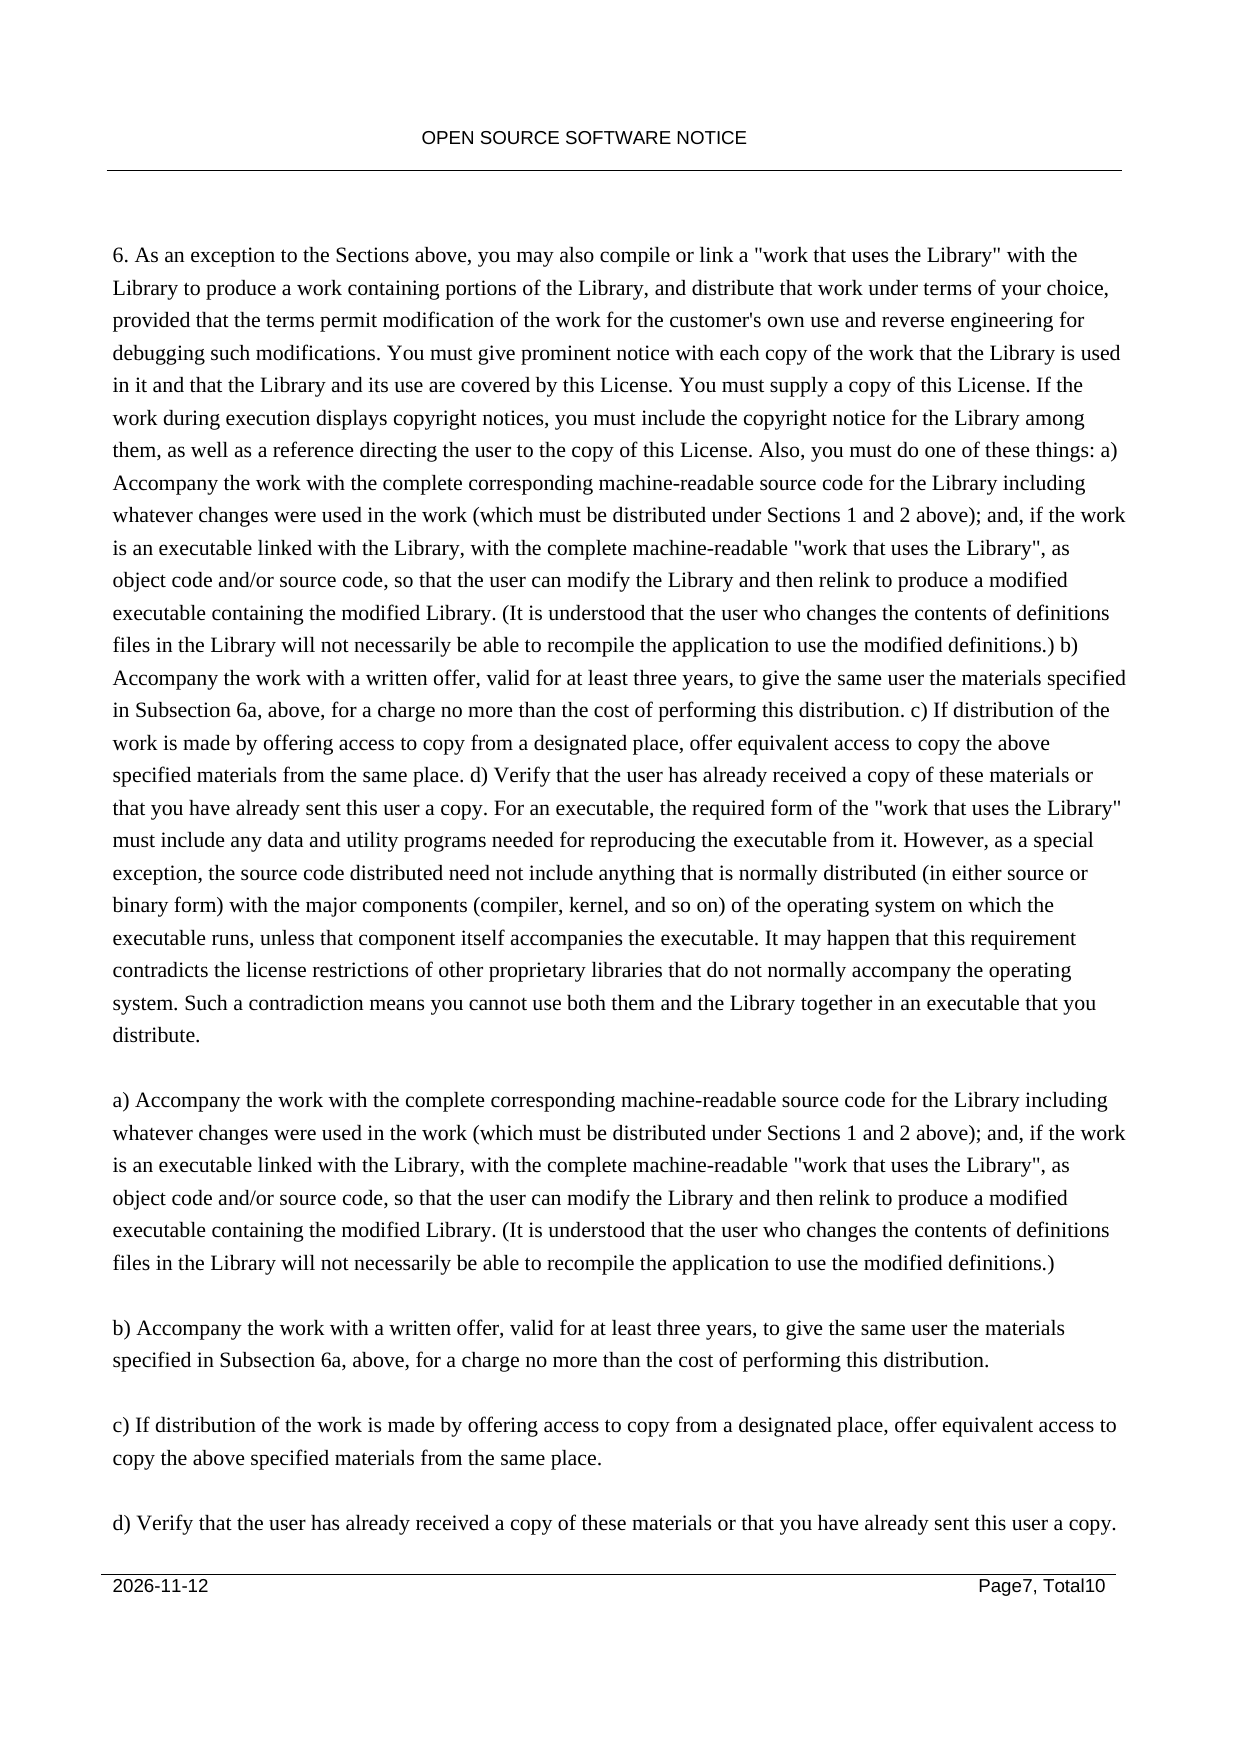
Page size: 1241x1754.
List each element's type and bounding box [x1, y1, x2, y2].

text [112, 206, 1128, 1539]
